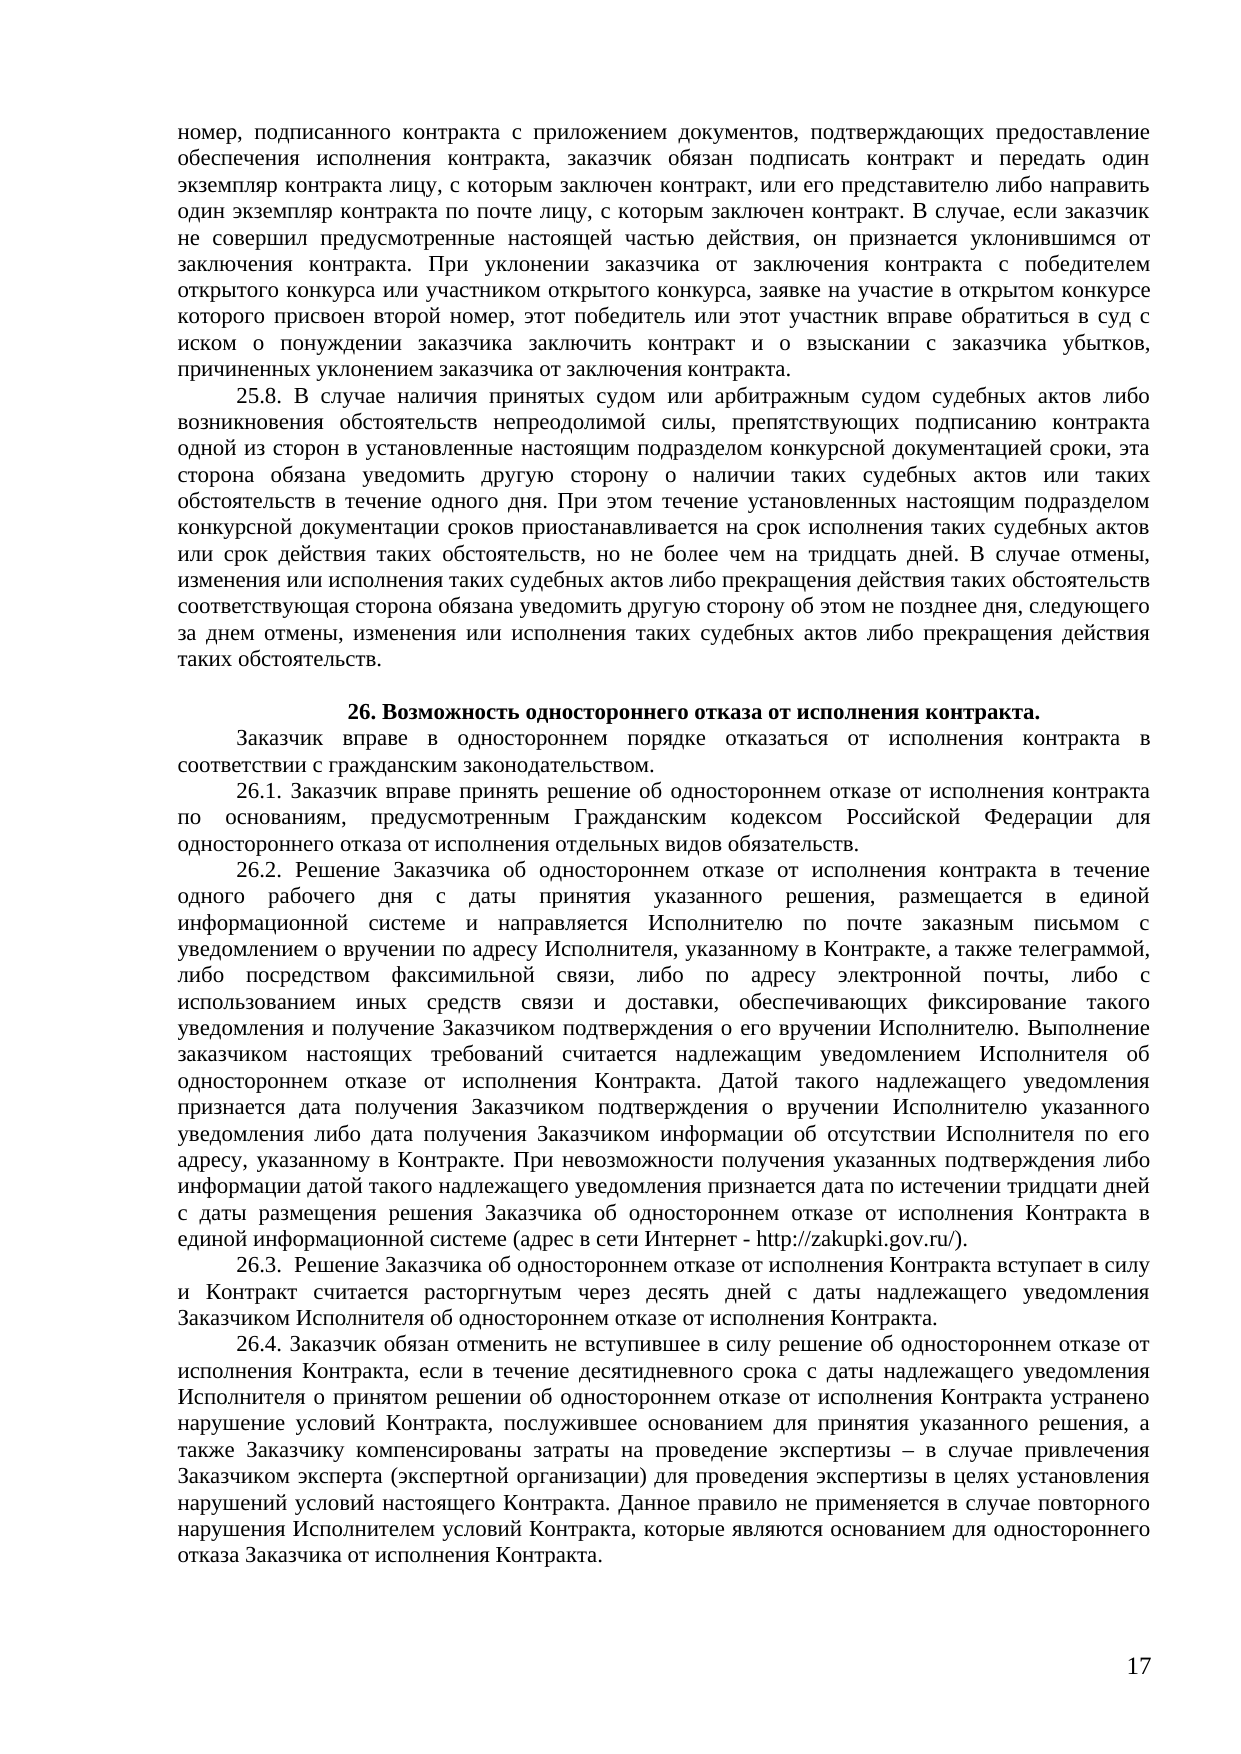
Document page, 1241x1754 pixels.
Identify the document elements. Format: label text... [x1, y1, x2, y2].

text 25.8. В случае наличия принятых судом или арбитражным судом судебных актов либо возникновения обстоятельств непреодолимой силы, препятствующих подписанию контракта одной из сторон в установленные настоящим подразделом конкурсной документацией сроки, эта сторона обязана уведомить другую сторону о наличии таких судебных актов или таких обстоятельств в течение одного дня. При этом течение установленных настоящим подразделом конкурсной документации сроков приостанавливается на срок исполнения таких судебных актов или срок действия таких обстоятельств, но не более чем на тридцать дней. В случае отмены, изменения или исполнения таких судебных актов либо прекращения действия таких обстоятельств соответствующая сторона обязана уведомить другую сторону об этом не позднее дня, следующего за днем отмены, изменения или исполнения таких судебных актов либо прекращения действия таких обстоятельств. [177, 382, 1152, 672]
text 26.3. Решение Заказчика об одностороннем отказе от исполнения Контракта вступает в силу и Контракт считается расторгнутым через десять дней с даты надлежащего уведомления Заказчиком Исполнителя об одностороннем отказе от исполнения Контракта. [177, 1251, 1152, 1330]
text 26.4. Заказчик обязан отменить не вступившее в силу решение об одностороннем отказе от исполнения Контракта, если в течение десятидневного срока с даты надлежащего уведомления Исполнителя о принятом решении об одностороннем отказе от исполнения Контракта устранено нарушение условий Контракта, послужившее основанием для принятия указанного решения, а также Заказчику компенсированы затраты на проведение экспертизы – в случае привлечения Заказчиком эксперта (экспертной организации) для проведения экспертизы в целях установления нарушений условий настоящего Контракта. Данное правило не применяется в случае повторного нарушения Исполнителем условий Контракта, которые являются основанием для одностороннего отказа Заказчика от исполнения Контракта. [177, 1330, 1152, 1568]
text 26. Возможность одностороннего отказа от исполнения контракта. [177, 698, 1152, 724]
text 26.2. Решение Заказчика об одностороннем отказе от исполнения контракта в течение одного рабочего дня с даты принятия указанного решения, размещается в единой информационной системе и направляется Исполнителю по почте заказным письмом с уведомлением о вручении по адресу Исполнителя, указанному в Контракте, а также телеграммой, либо посредством факсимильной связи, либо по адресу электронной почты, либо с использованием иных средств связи и доставки, обеспечивающих фиксирование такого уведомления и получение Заказчиком подтверждения о его вручении Исполнителю. Выполнение заказчиком настоящих требований считается надлежащим уведомлением Исполнителя об одностороннем отказе от исполнения Контракта. Датой такого надлежащего уведомления признается дата получения Заказчиком подтверждения о вручении Исполнителю указанного уведомления либо дата получения Заказчиком информации об отсутствии Исполнителя по его адресу, указанному в Контракте. При невозможности получения указанных подтверждения либо информации датой такого надлежащего уведомления признается дата по истечении тридцати дней с даты размещения решения Заказчика об одностороннем отказе от исполнения Контракта в единой информационной системе (адрес в сети Интернет - http://zakupki.gov.ru/). [177, 856, 1152, 1251]
text Заказчик вправе в одностороннем порядке отказаться от исполнения контракта в соответствии с гражданским законодательством. [177, 724, 1152, 777]
text 26.1. Заказчик вправе принять решение об одностороннем отказе от исполнения контракта по основаниям, предусмотренным Гражданским кодексом Российской Федерации для одностороннего отказа от исполнения отдельных видов обязательств. [177, 777, 1152, 856]
